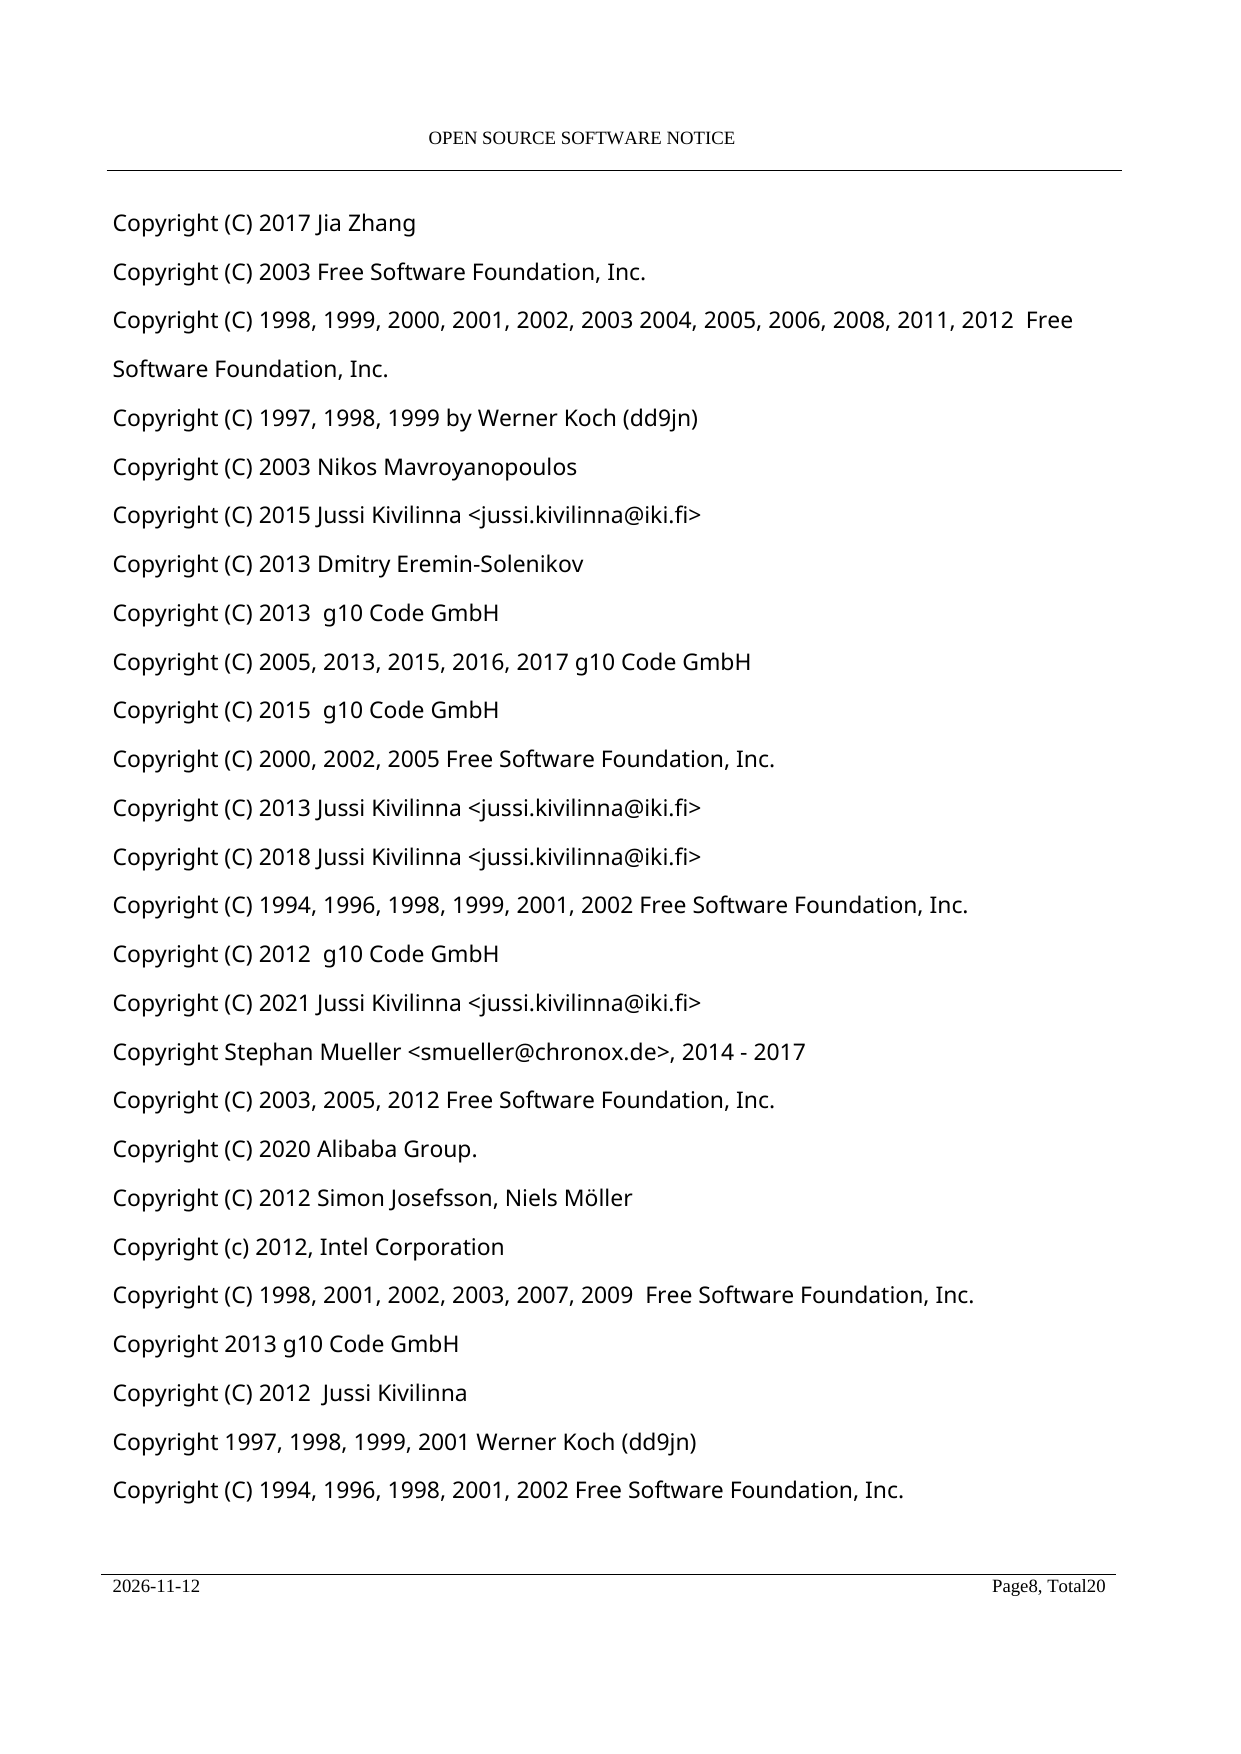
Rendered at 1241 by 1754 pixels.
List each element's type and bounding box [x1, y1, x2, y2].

text [112, 206, 1128, 1555]
